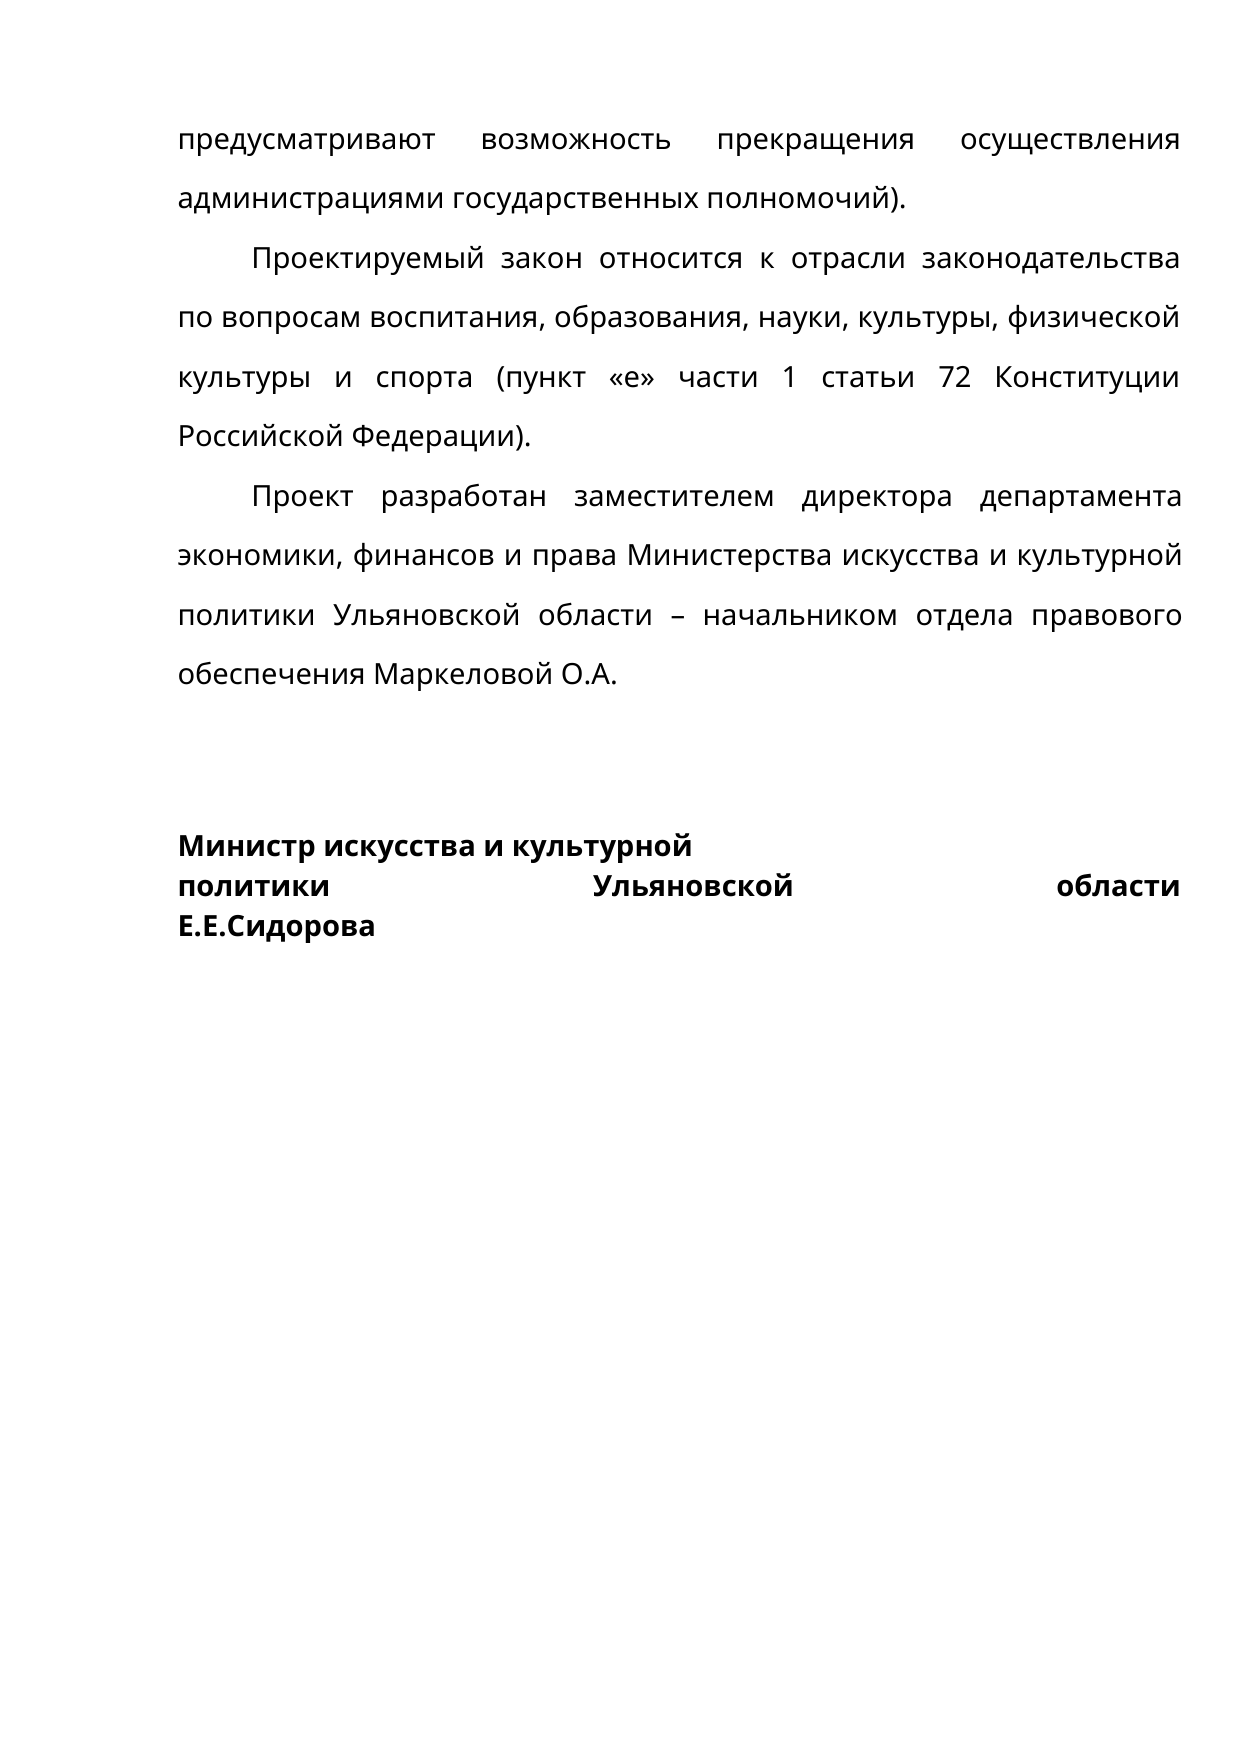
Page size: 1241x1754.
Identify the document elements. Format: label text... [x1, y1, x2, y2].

text Проектируемый закон относится к отрасли законодательства по вопросам воспитания, образования, науки, культуры, физической культуры и спорта (пункт «е» части 1 статьи 72 Конституции Российской Федерации). [177, 237, 1181, 455]
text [177, 118, 1181, 217]
text Проект разработан заместителем директора департамента экономики, финансов и права Министерства искусства и культурной политики Ульяновской области – начальником отдела правового обеспечения Маркеловой О.А. [177, 475, 1183, 693]
text политики Ульяновской области Е.Е.Сидорова [177, 865, 1181, 945]
text Министр искусства и культурной [177, 826, 1181, 865]
